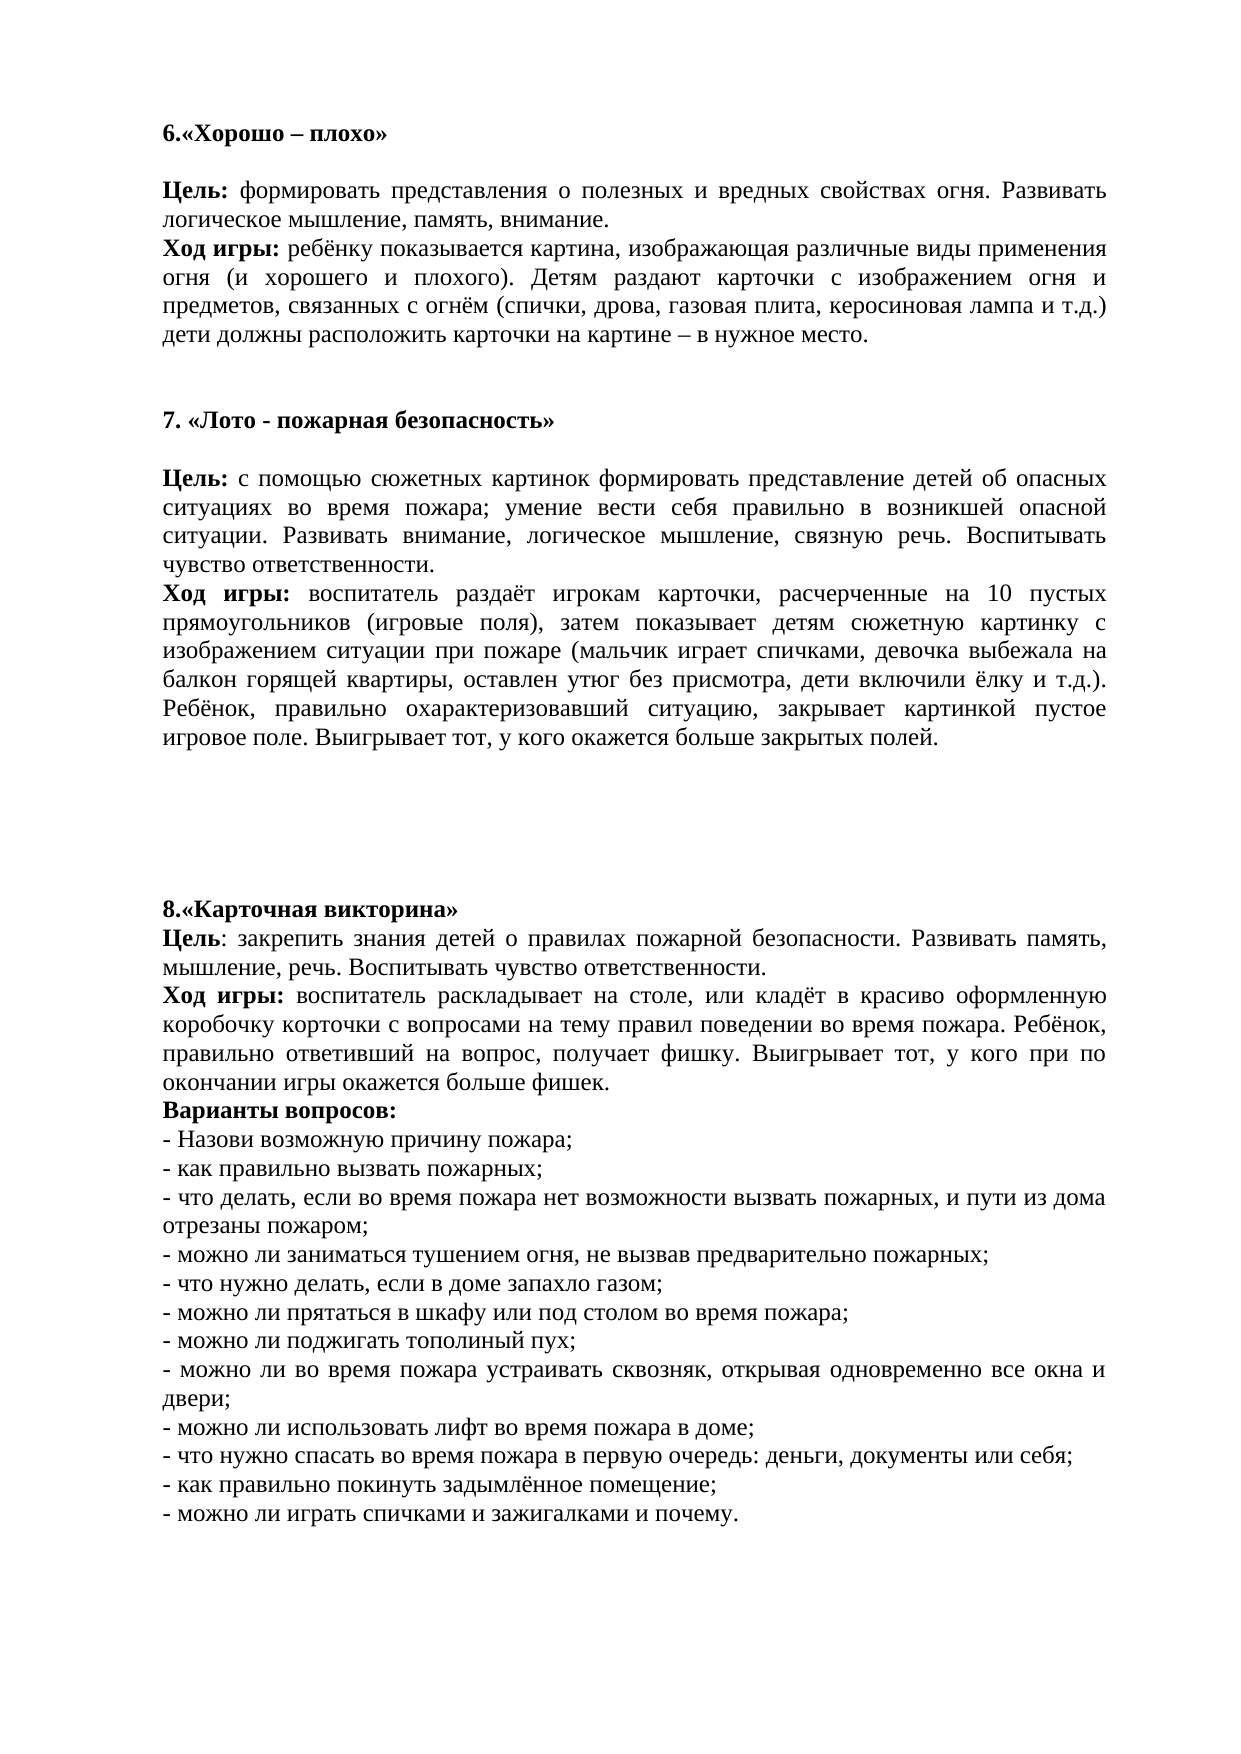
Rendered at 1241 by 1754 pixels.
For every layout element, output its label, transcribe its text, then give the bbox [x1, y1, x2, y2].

text - Назови возможную причину пожара; [162, 1124, 1107, 1153]
text - можно ли прятаться в шкафу или под столом во время пожара; [162, 1297, 1107, 1326]
text Ход игры: ребёнку показывается картина, изображающая различные виды применения огня (и хорошего и плохого). Детям раздают карточки с изображением огня и предметов, связанных с огнём (спички, дрова, газовая плита, керосиновая лампа и т.д.) дети должны расположить карточки на картине – в нужное место. [162, 233, 1107, 348]
text - можно ли во время пожара устраивать сквозняк, открывая одновременно все окна и двери; [162, 1354, 1107, 1412]
text Цель: формировать представления о полезных и вредных свойствах огня. Развивать логическое мышление, память, внимание. [162, 176, 1107, 233]
text - что делать, если во время пожара нет возможности вызвать пожарных, и пути из дома отрезаны пожаром; [162, 1182, 1107, 1239]
text - как правильно покинуть задымлённое помещение; [162, 1469, 1107, 1498]
text Цель: с помощью сюжетных картинок формировать представление детей об опасных ситуациях во время пожара; умение вести себя правильно в возникшей опасной ситуации. Развивать внимание, логическое мышление, связную речь. Воспитывать чувство ответственности. [162, 463, 1107, 578]
text - как правильно вызвать пожарных; [162, 1153, 1107, 1182]
text Цель: закрепить знания детей о правилах пожарной безопасности. Развивать память, мышление, речь. Воспитывать чувство ответственности. [162, 923, 1107, 981]
text 6.«Хорошо – плохо» [162, 118, 1107, 147]
text 7. «Лото - пожарная безопасность» [162, 406, 1107, 434]
text - можно ли поджигать тополиный пух; [162, 1326, 1107, 1354]
text - что нужно делать, если в доме запахло газом; [162, 1268, 1107, 1297]
text Варианты вопросов: [162, 1096, 1107, 1124]
text - можно ли использовать лифт во время пожара в доме; [162, 1412, 1107, 1441]
text Ход игры: воспитатель раздаёт игрокам карточки, расчерченные на 10 пустых прямоугольников (игровые поля), затем показывает детям сюжетную картинку с изображением ситуации при пожаре (мальчик играет спичками, девочка выбежала на балкон горящей квартиры, оставлен утюг без присмотра, дети включили ёлку и т.д.). Ребёнок, правильно охарактеризовавший ситуацию, закрывает картинкой пустое игровое поле. Выигрывает тот, у кого окажется больше закрытых полей. [162, 578, 1107, 751]
text - можно ли играть спичками и зажигалками и почему. [162, 1498, 1107, 1527]
text - можно ли заниматься тушением огня, не вызвав предварительно пожарных; [162, 1239, 1107, 1268]
text - что нужно спасать во время пожара в первую очередь: деньги, документы или себя; [162, 1441, 1107, 1469]
text 8.«Карточная викторина» [162, 894, 1107, 923]
text Ход игры: воспитатель раскладывает на столе, или кладёт в красиво оформленную коробочку корточки с вопросами на тему правил поведении во время пожара. Ребёнок, правильно ответивший на вопрос, получает фишку. Выигрывает тот, у кого при по окончании игры окажется больше фишек. [162, 981, 1107, 1096]
